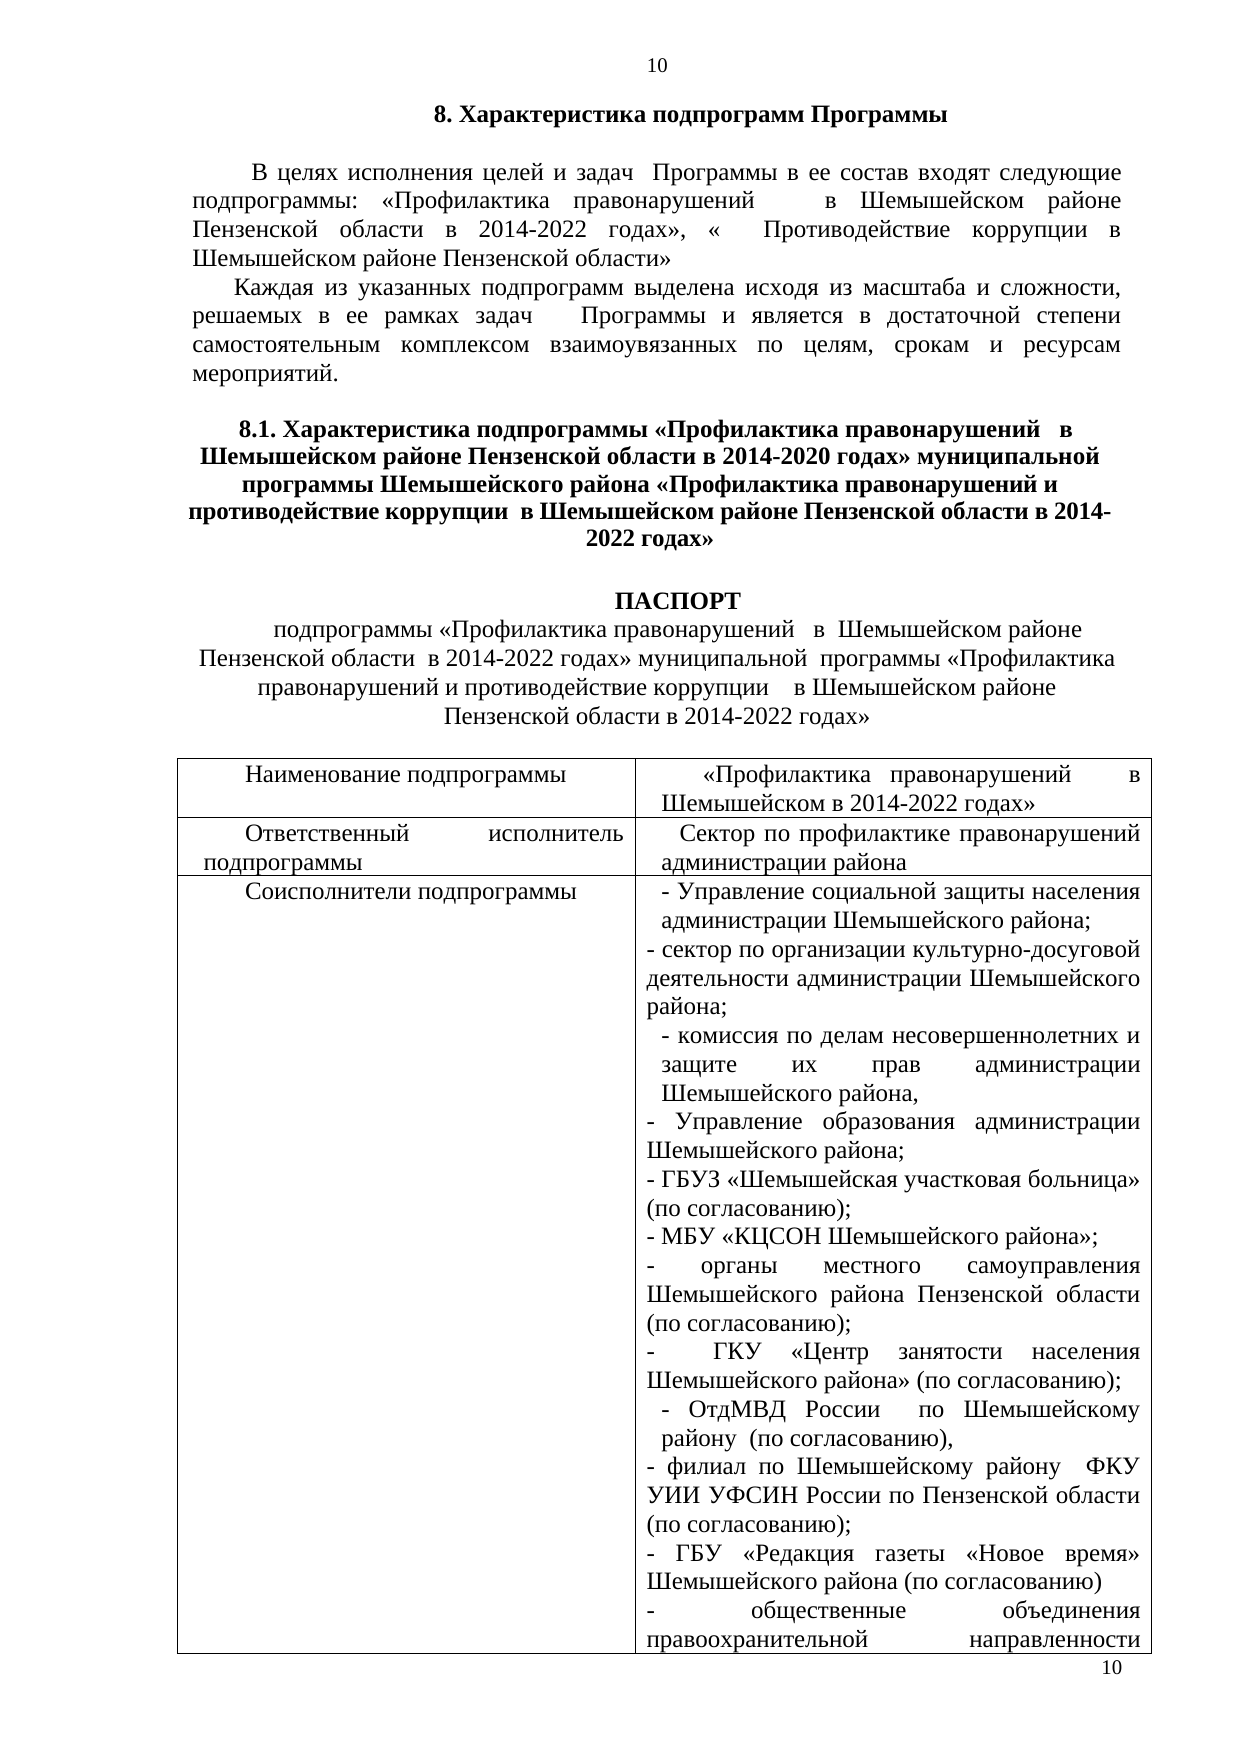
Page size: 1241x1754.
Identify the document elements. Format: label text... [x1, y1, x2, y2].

table_cell Ответственный исполнитель подпрограммы [178, 818, 635, 875]
text В целях исполнения целей и задач Программы в ее состав входят следующие подпрограммы: «Профилактика правонарушений в Шемышейском районе Пензенской области в 2014-2022 годах», « Противодействие коррупции в Шемышейском районе Пензенской области» [192, 157, 1122, 272]
text ПАСПОРТ [192, 586, 1122, 614]
text 8. Характеристика подпрограмм Программы [192, 99, 1122, 128]
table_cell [178, 876, 635, 1653]
table_cell Сектор по профилактике правонарушений администрации района [636, 818, 1151, 875]
table_header Наименование подпрограммы [178, 759, 635, 817]
text подпрограммы «Профилактика правонарушений в Шемышейском районе Пензенской области в 2014-2022 годах» муниципальной программы «Профилактика правонарушений и противодействие коррупции в Шемышейском районе Пензенской области в 2014-2022 годах» [192, 614, 1122, 729]
text 8.1. Характеристика подпрограммы «Профилактика правонарушений в Шемышейском районе Пензенской области в 2014-2020 годах» муниципальной программы Шемышейского района «Профилактика правонарушений и противодействие коррупции в Шемышейском районе Пензенской области в 2014-2022 годах» [177, 415, 1122, 552]
table_header «Профилактика правонарушений в Шемышейском в 2014-2022 годах» [636, 759, 1151, 817]
text Каждая из указанных подпрограмм выделена исходя из масштаба и сложности, решаемых в ее рамках задач Программы и является в достаточной степени самостоятельным комплексом взаимоувязанных по целям, срокам и ресурсам мероприятий. [192, 272, 1122, 387]
